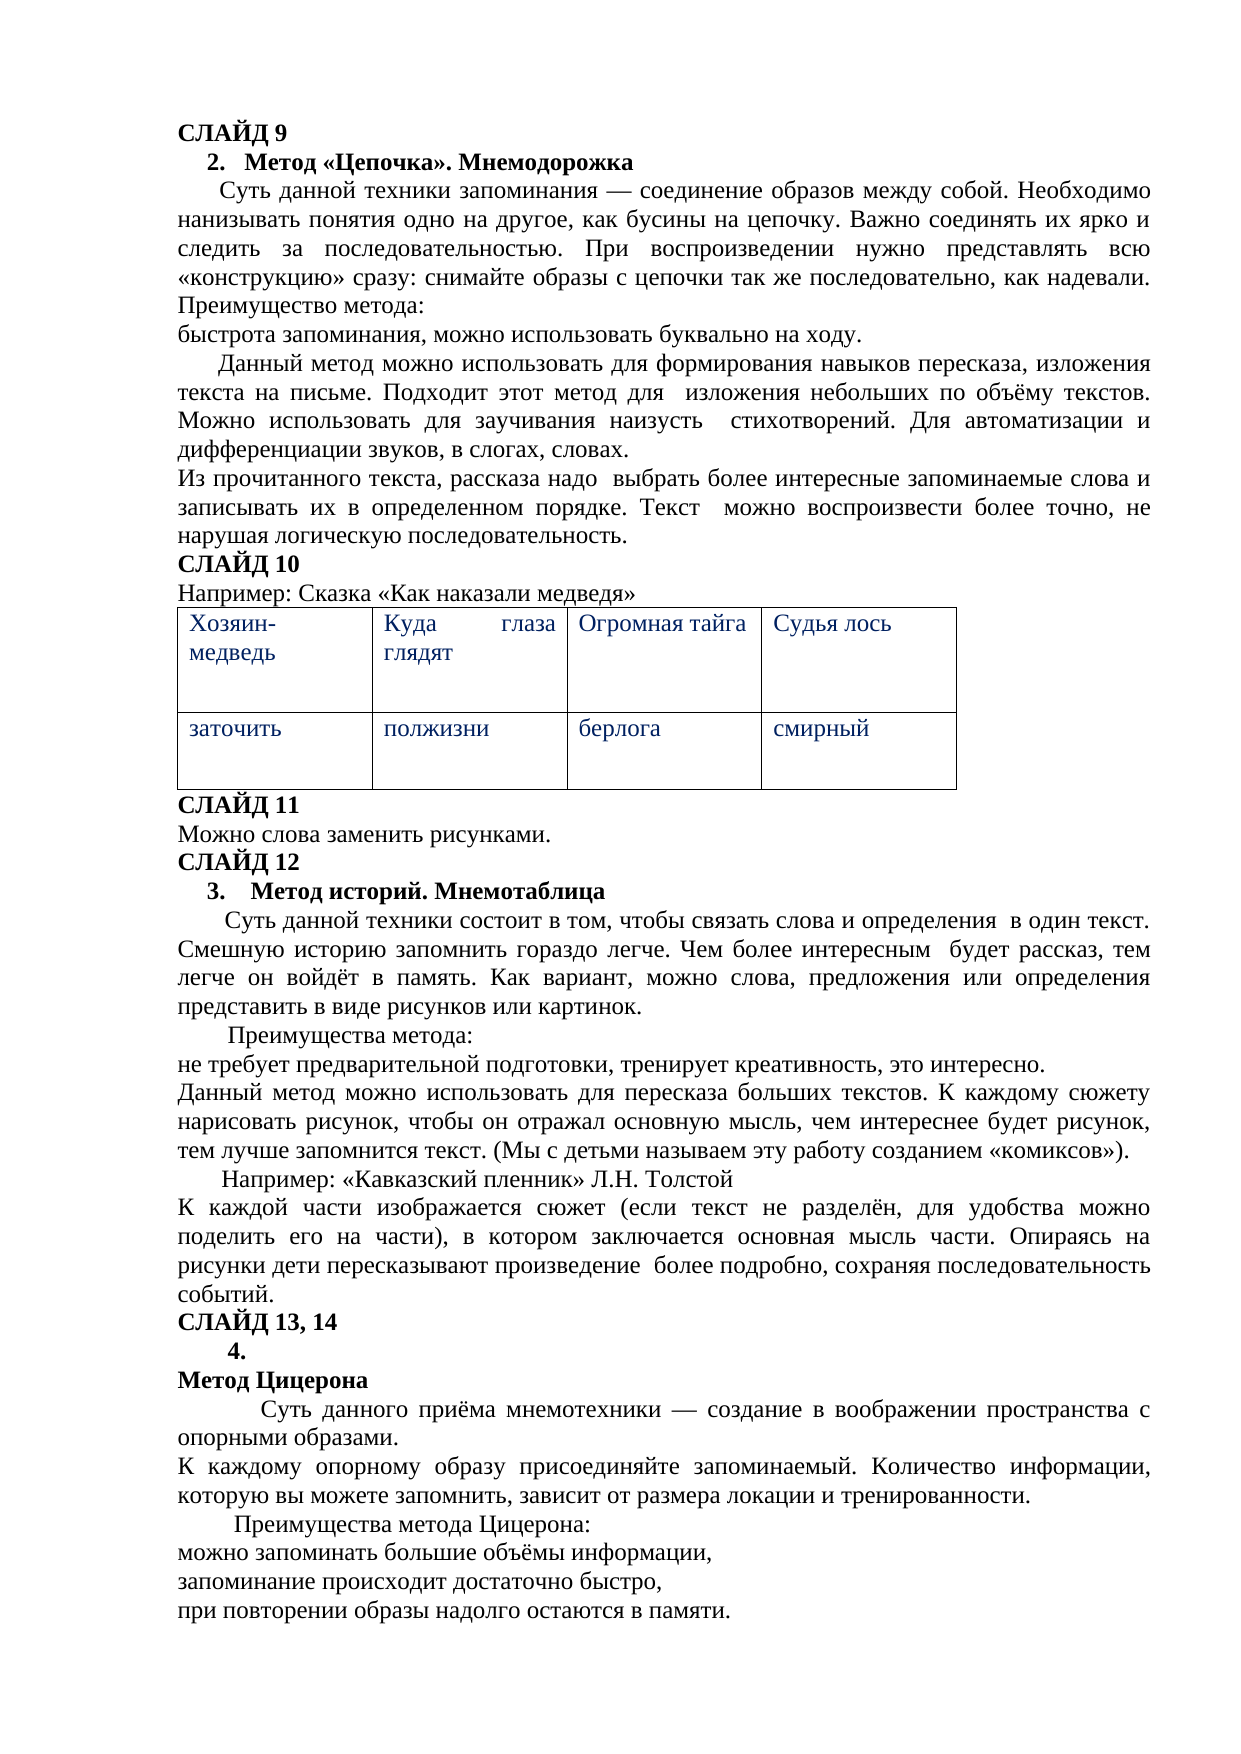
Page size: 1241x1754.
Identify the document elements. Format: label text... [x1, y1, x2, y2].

text К каждой части изображается сюжет (если текст не разделён, для удобства можно поделить его на части), в котором заключается основная мысль части. Опираясь на рисунки дети пересказывают произведение более подробно, сохраняя последовательность событий. [177, 1192, 1152, 1307]
table_header Хозяин-медведь [178, 608, 372, 712]
table_cell полжизни [373, 713, 567, 789]
text Преимущества метода: [177, 1020, 1152, 1049]
text Из прочитанного текста, рассказа надо выбрать более интересные запоминаемые слова и записывать их в определенном порядке. Текст можно воспроизвести более точно, не нарушая логическую последовательность. [177, 463, 1152, 549]
text К каждому опорному образу присоединяйте запоминаемый. Количество информации, которую вы можете запомнить, зависит от размера локации и тренированности. [177, 1451, 1152, 1509]
text запоминание происходит достаточно быстро, [177, 1566, 1152, 1595]
list Метод историй. Мнемотаблица [207, 876, 1152, 905]
text СЛАЙД 10 [177, 549, 1152, 578]
table_header Куда глаза глядят [373, 608, 567, 712]
table_cell смирный [762, 713, 956, 789]
text Суть данной техники запоминания — соединение образов между собой. Необходимо нанизывать понятия одно на другое, как бусины на цепочку. Важно соединять их ярко и следить за последовательностью. При воспроизведении нужно представлять всю «конструкцию» сразу: снимайте образы с цепочки так же последовательно, как надевали. Преимущество метода: [177, 176, 1152, 319]
text Суть данного приёма мнемотехники — создание в воображении пространства с опорными образами. [177, 1394, 1152, 1451]
text Данный метод можно использовать для пересказа больших текстов. К каждому сюжету нарисовать рисунок, чтобы он отражал основную мысль, чем интереснее будет рисунок, тем лучше запомнится текст. (Мы с детьми называем эту работу созданием «комиксов»). [177, 1077, 1152, 1164]
text не требует предварительной подготовки, тренирует креативность, это интересно. [177, 1049, 1152, 1077]
table_header Судья лось [762, 608, 956, 712]
text Например: «Кавказский пленник» Л.Н. Толстой [177, 1164, 1152, 1192]
text быстрота запоминания, можно использовать буквально на ходу. [177, 319, 1152, 348]
text СЛАЙД 13, 14 [177, 1307, 1152, 1336]
table_cell заточить [178, 713, 372, 789]
text Суть данной техники состоит в том, чтобы связать слова и определения в один текст. Смешную историю запомнить гораздо легче. Чем более интересным будет рассказ, тем легче он войдёт в память. Как вариант, можно слова, предложения или определения представить в виде рисунков или картинок. [177, 905, 1152, 1020]
text Преимущества метода Цицерона: [177, 1509, 1152, 1537]
text Данный метод можно использовать для формирования навыков пересказа, изложения текста на письме. Подходит этот метод для изложения небольших по объёму текстов. Можно использовать для заучивания наизусть стихотворений. Для автоматизации и дифференциации звуков, в слогах, словах. [177, 348, 1152, 463]
text Метод Цицерона [177, 1365, 1152, 1394]
text можно запоминать большие объёмы информации, [177, 1537, 1152, 1566]
text при повторении образы надолго остаются в памяти. [177, 1595, 1152, 1624]
text Можно слова заменить рисунками. [177, 819, 1152, 847]
list Метод «Цепочка». Мнемодорожка [207, 147, 1152, 176]
text СЛАЙД 9 [177, 118, 1152, 147]
table_cell берлога [568, 713, 761, 789]
text Например: Сказка «Как наказали медведя» [177, 578, 1152, 607]
text СЛАЙД 11 [177, 790, 1152, 819]
text СЛАЙД 12 [177, 847, 1152, 876]
text 4. Начало формы [177, 1336, 1152, 1365]
table_header Огромная тайга [568, 608, 761, 712]
